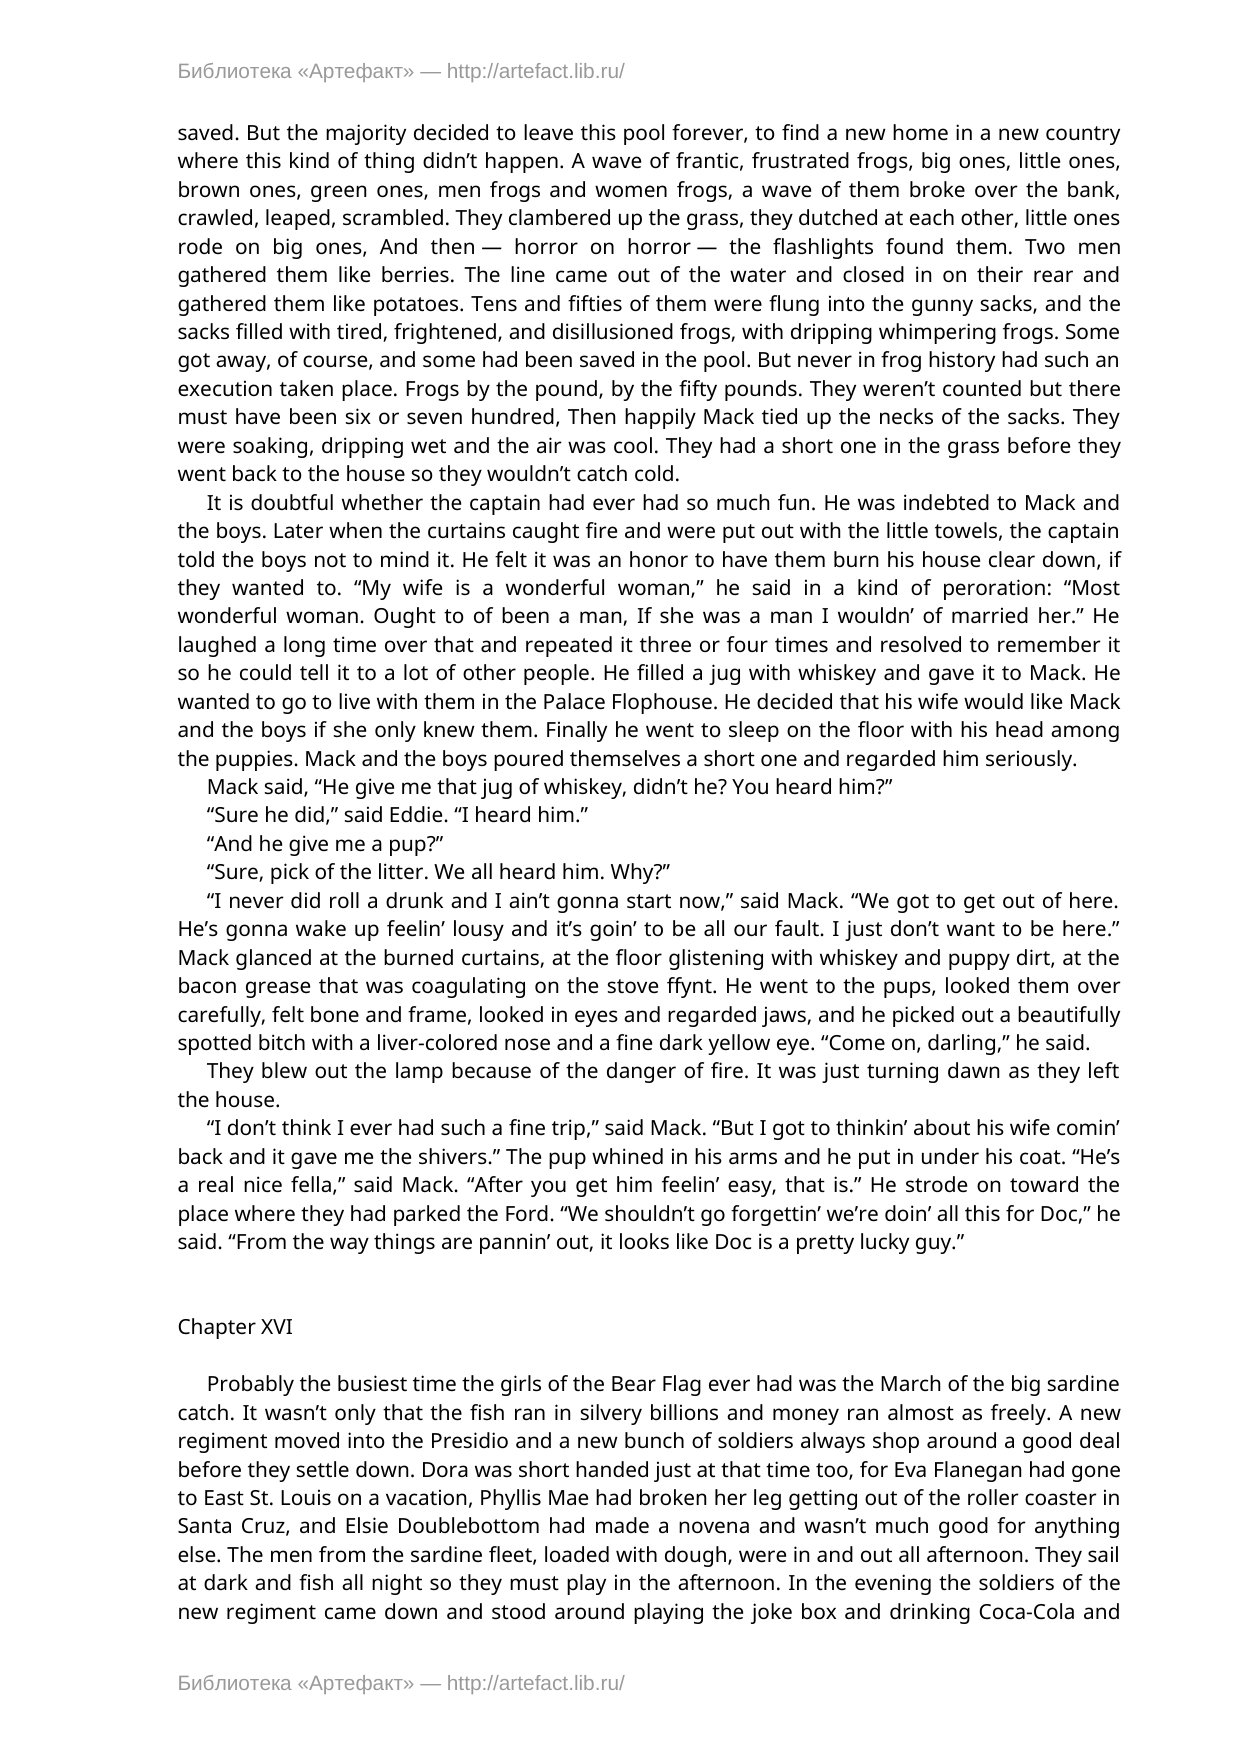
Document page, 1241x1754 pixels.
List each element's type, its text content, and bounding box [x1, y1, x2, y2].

text “Sure, pick of the litter. We all heard him. Why?” [177, 857, 1122, 886]
text They blew out the lamp because of the danger of fire. It was just turning dawn as they left the house. [177, 1057, 1122, 1113]
text Mack said, “He give me that jug of whiskey, didn’t he? You heard him?” [177, 772, 1122, 801]
subtitle Chapter XVI [177, 1312, 1122, 1341]
text “And he give me a pup?” [177, 829, 1122, 857]
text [177, 1369, 1122, 1625]
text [177, 118, 1122, 488]
text “I never did roll a drunk and I ain’t gonna start now,” said Mack. “We got to get out of here. He’s gonna wake up feelin’ lousy and it’s goin’ to be all our fault. I just don’t want to be here.” Mack glanced at the burned curtains, at the floor glistening with whiskey and puppy dirt, at the bacon grease that was coagulating on the stove ffуnt. He went to the pups, looked them over carefully, felt bone and frame, looked in eyes and regarded jaws, and he picked out a beautifully spotted bitch with a liver-colored nose and a fine dark yellow eye. “Come on, darling,” he said. [177, 886, 1122, 1057]
text “Sure he did,” said Eddie. “I heard him.” [177, 801, 1122, 829]
text It is doubtful whether the captain had ever had so much fun. He was indebted to Mack and the boys. Later when the curtains caught fire and were put out with the little towels, the captain told the boys not to mind it. He felt it was an honor to have them burn his house clear down, if they wanted to. “My wife is a wonderful woman,” he said in a kind of peroration: “Most wonderful woman. Ought to of been a man, If she was a man I wouldn’ of married her.” He laughed a long time over that and repeated it three or four times and resolved to remember it so he could tell it to a lot of other people. He filled a jug with whiskey and gave it to Mack. He wanted to go to live with them in the Palace Flophouse. He decided that his wife would like Mack and the boys if she only knew them. Finally he went to sleep on the floor with his head among the puppies. Mack and the boys poured themselves a short one and regarded him seriously. [177, 488, 1122, 772]
text “I don’t think I ever had such a fine trip,” said Mack. “But I got to thinkin’ about his wife comin’ back and it gave me the shivers.” The pup whined in his arms and he put in under his coat. “He’s a real nice fella,” said Mack. “After you get him feelin’ easy, that is.” He strode on toward the place where they had parked the Ford. “We shouldn’t go forgettin’ we’re doin’ all this for Doc,” he said. “From the way things are pannin’ out, it looks like Doc is a pretty lucky guy.” [177, 1113, 1122, 1256]
